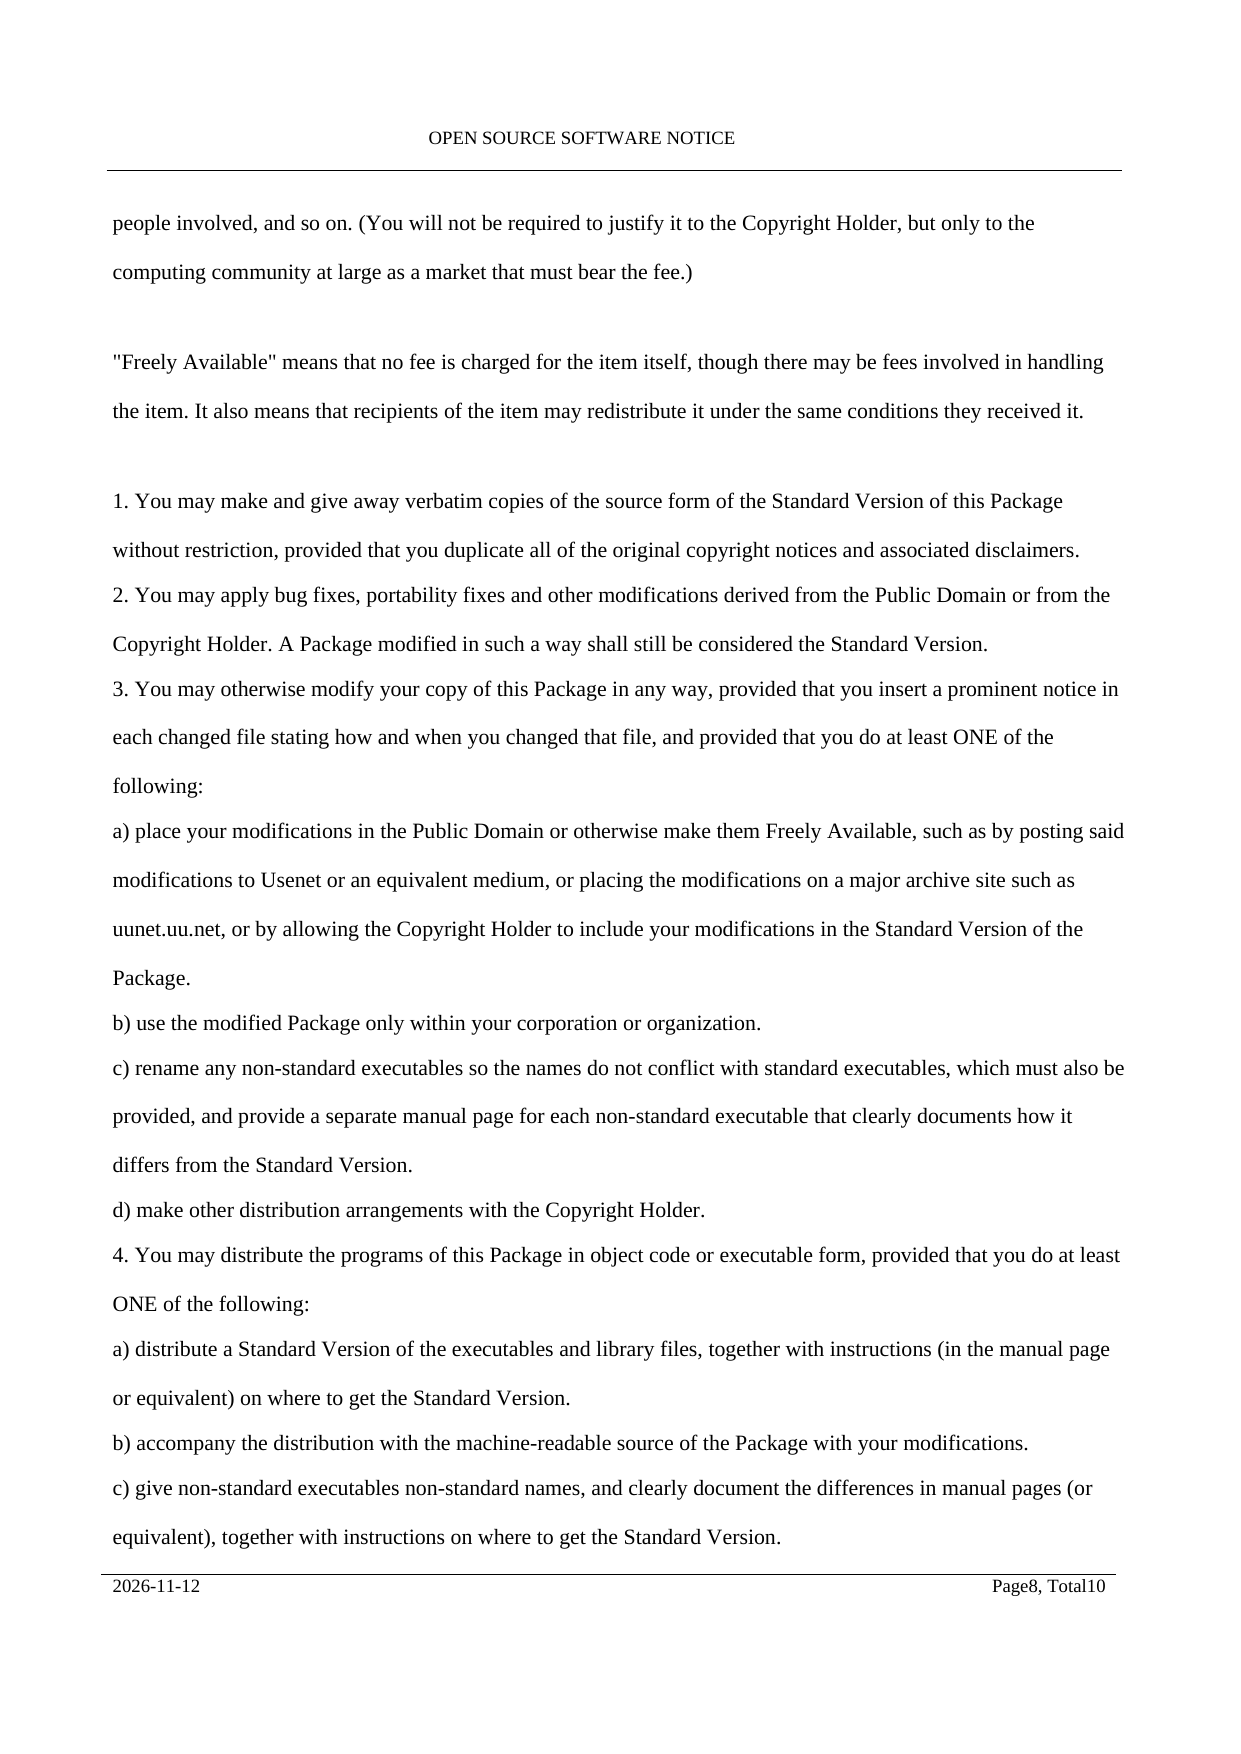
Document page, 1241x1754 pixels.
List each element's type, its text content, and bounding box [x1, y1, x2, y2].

text 1. You may make and give away verbatim copies of the source form of the Standard Version of this Package without restriction, provided that you duplicate all of the original copyright notices and associated disclaimers. [112, 484, 1128, 566]
text a) distribute a Standard Version of the executables and library files, together with instructions (in the manual page or equivalent) on where to get the Standard Version. [112, 1333, 1128, 1414]
text a) place your modifications in the Public Domain or otherwise make them Freely Available, such as by posting said modifications to Usenet or an equivalent medium, or placing the modifications on a major archive site such as uunet.uu.net, or by allowing the Copyright Holder to include your modifications in the Standard Version of the Package. [112, 814, 1128, 993]
text b) accompany the distribution with the machine-readable source of the Package with your modifications. [112, 1426, 1128, 1459]
text 2. You may apply bug fixes, portability fixes and other modifications derived from the Public Domain or from the Copyright Holder. A Package modified in such a way shall still be considered the Standard Version. [112, 578, 1128, 659]
text c) give non-standard executables non-standard names, and clearly document the differences in manual pages (or equivalent), together with instructions on where to get the Standard Version. [112, 1472, 1128, 1553]
text b) use the modified Package only within your corporation or organization. [112, 1006, 1128, 1038]
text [112, 206, 1128, 288]
text c) rename any non-standard executables so the names do not conflict with standard executables, which must also be provided, and provide a separate manual page for each non-standard executable that clearly documents how it differs from the Standard Version. [112, 1051, 1128, 1181]
text 3. You may otherwise modify your copy of this Package in any way, provided that you insert a prominent notice in each changed file stating how and when you changed that file, and provided that you do at least ONE of the following: [112, 672, 1128, 802]
text 4. You may distribute the programs of this Package in object code or executable form, provided that you do at least ONE of the following: [112, 1239, 1128, 1320]
text "Freely Available" means that no fee is charged for the item itself, though there may be fees involved in handling the item. It also means that recipients of the item may redistribute it under the same conditions they received it. [112, 345, 1128, 427]
text d) make other distribution arrangements with the Copyright Holder. [112, 1194, 1128, 1226]
